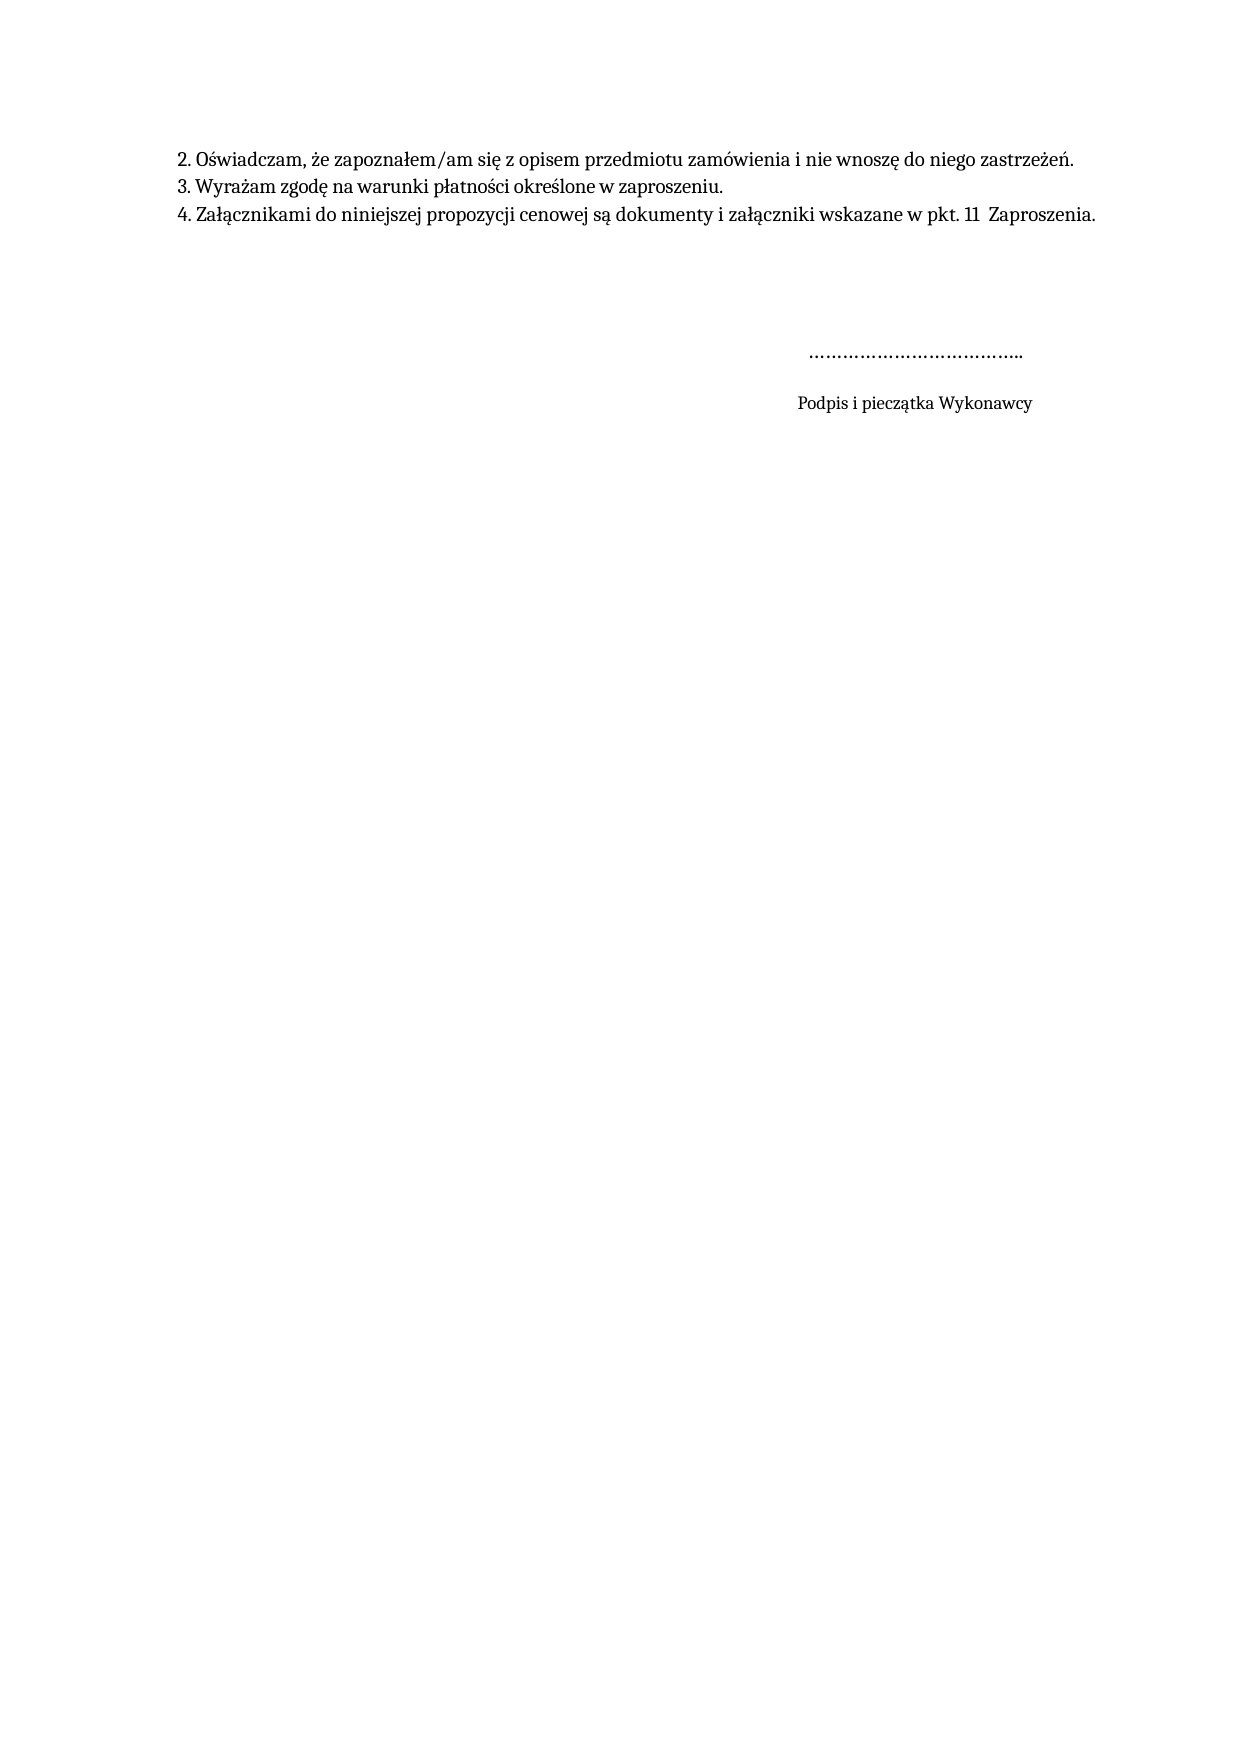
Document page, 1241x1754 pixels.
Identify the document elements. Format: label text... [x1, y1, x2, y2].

text Podpis i pieczątka Wykonawcy [738, 393, 1093, 414]
text 2. Oświadczam, że zapoznałem/am się z opisem przedmiotu zamówienia i nie wnoszę do niego zastrzeżeń. [177, 148, 1093, 172]
text 4. Załącznikami do niniejszej propozycji cenowej są dokumenty i załączniki wskazane w pkt. 11 Zaproszenia. [177, 203, 1122, 227]
text ……………………………….. [738, 338, 1093, 364]
text 3. Wyrażam zgodę na warunki płatności określone w zaproszeniu. [177, 175, 1122, 199]
